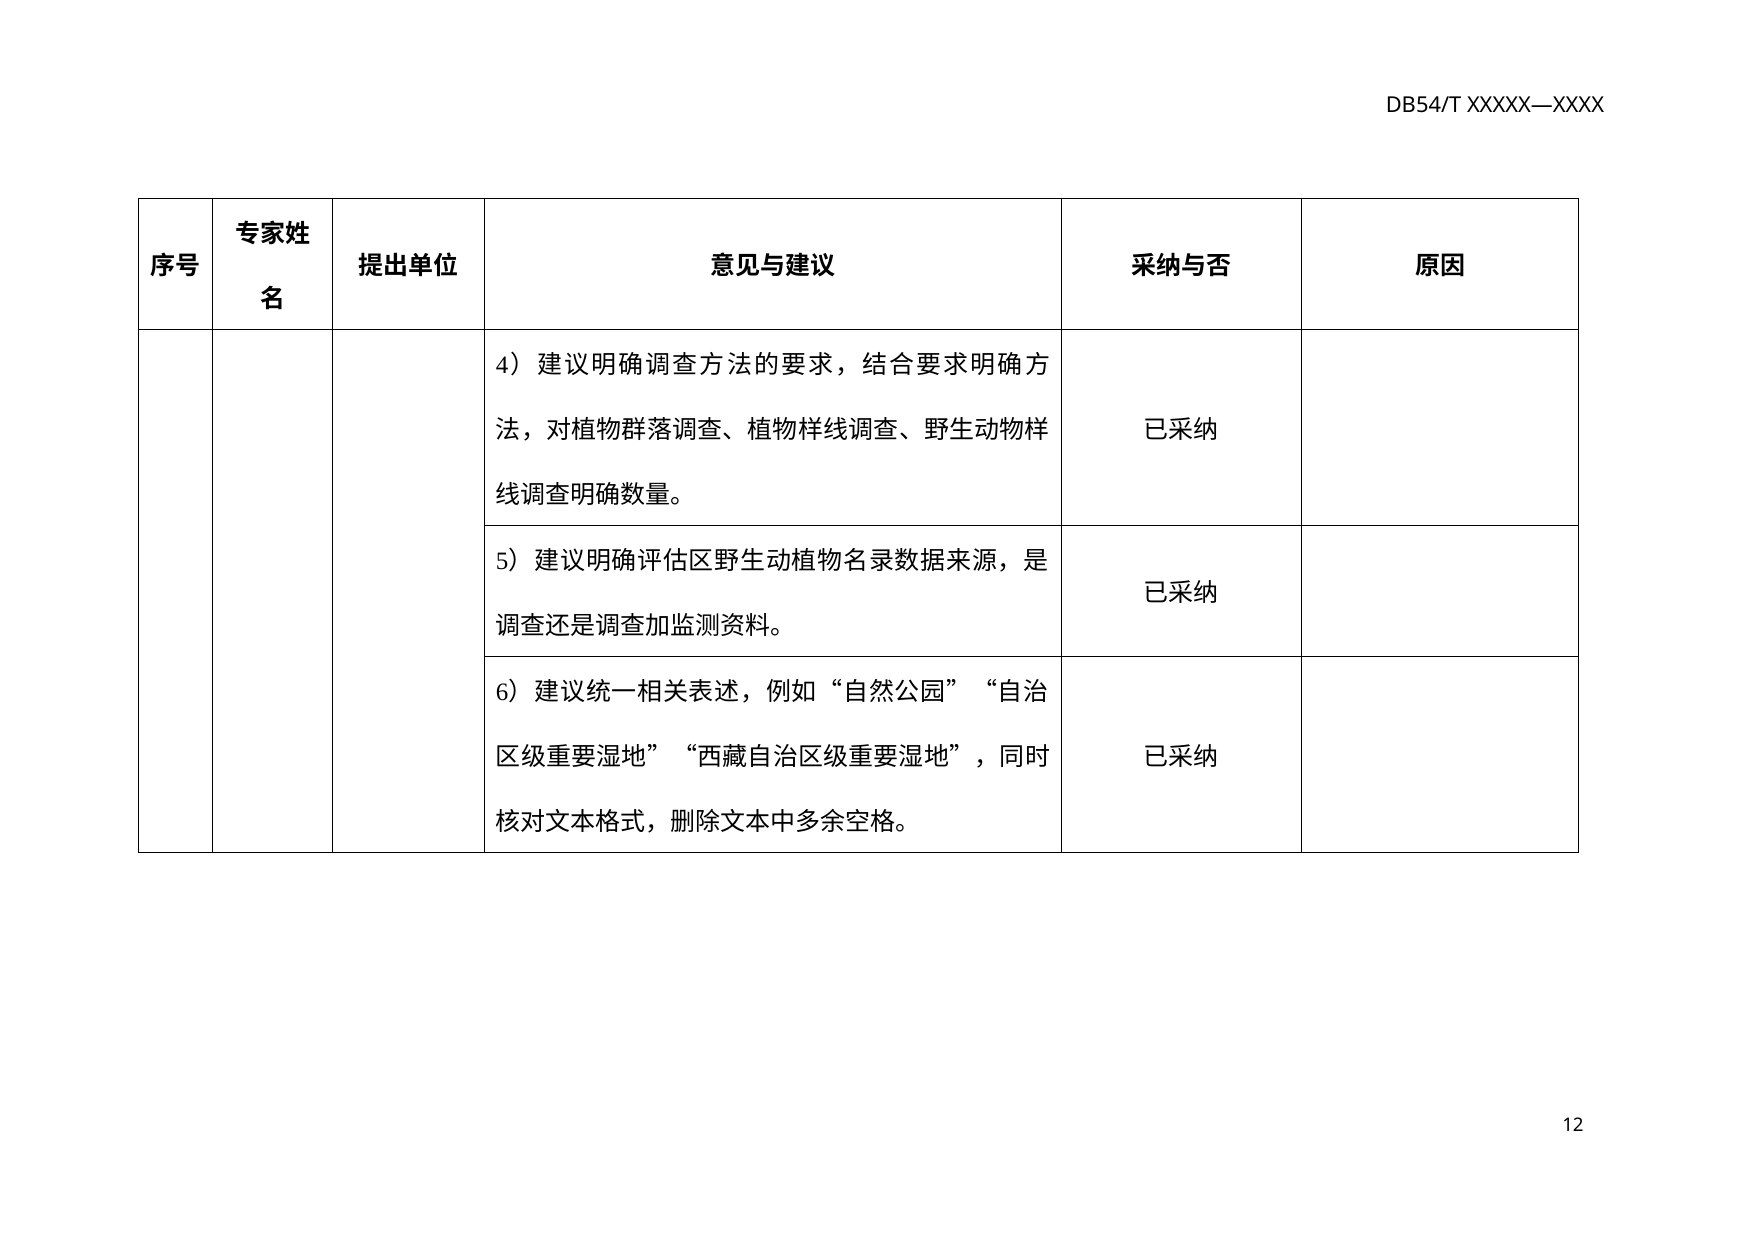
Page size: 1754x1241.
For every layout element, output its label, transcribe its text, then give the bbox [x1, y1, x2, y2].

table_cell [1302, 657, 1578, 852]
table_cell 5）建议明确评估区野生动植物名录数据来源，是调查还是调查加监测资料。 [485, 526, 1061, 656]
table_cell 6）建议统一相关表述，例如“自然公园”“自治区级重要湿地”“西藏自治区级重要湿地”，同时核对文本格式，删除文本中多余空格。 [485, 657, 1061, 852]
table_cell [1302, 330, 1578, 525]
table_cell 已采纳 [1062, 330, 1301, 525]
table_header 原因 [1302, 199, 1578, 329]
table_cell 已采纳 [1062, 657, 1301, 852]
table_header 提出单位 [333, 199, 484, 329]
table_cell 已采纳 [1062, 526, 1301, 656]
table_header 序号 [139, 199, 212, 329]
table_cell 4）建议明确调查方法的要求，结合要求明确方法，对植物群落调查、植物样线调查、野生动物样线调查明确数量。 [485, 330, 1061, 525]
table_header 意见与建议 [485, 199, 1061, 329]
table_cell [1302, 526, 1578, 656]
table_header 采纳与否 [1062, 199, 1301, 329]
table_header 专家姓名 [213, 199, 332, 329]
